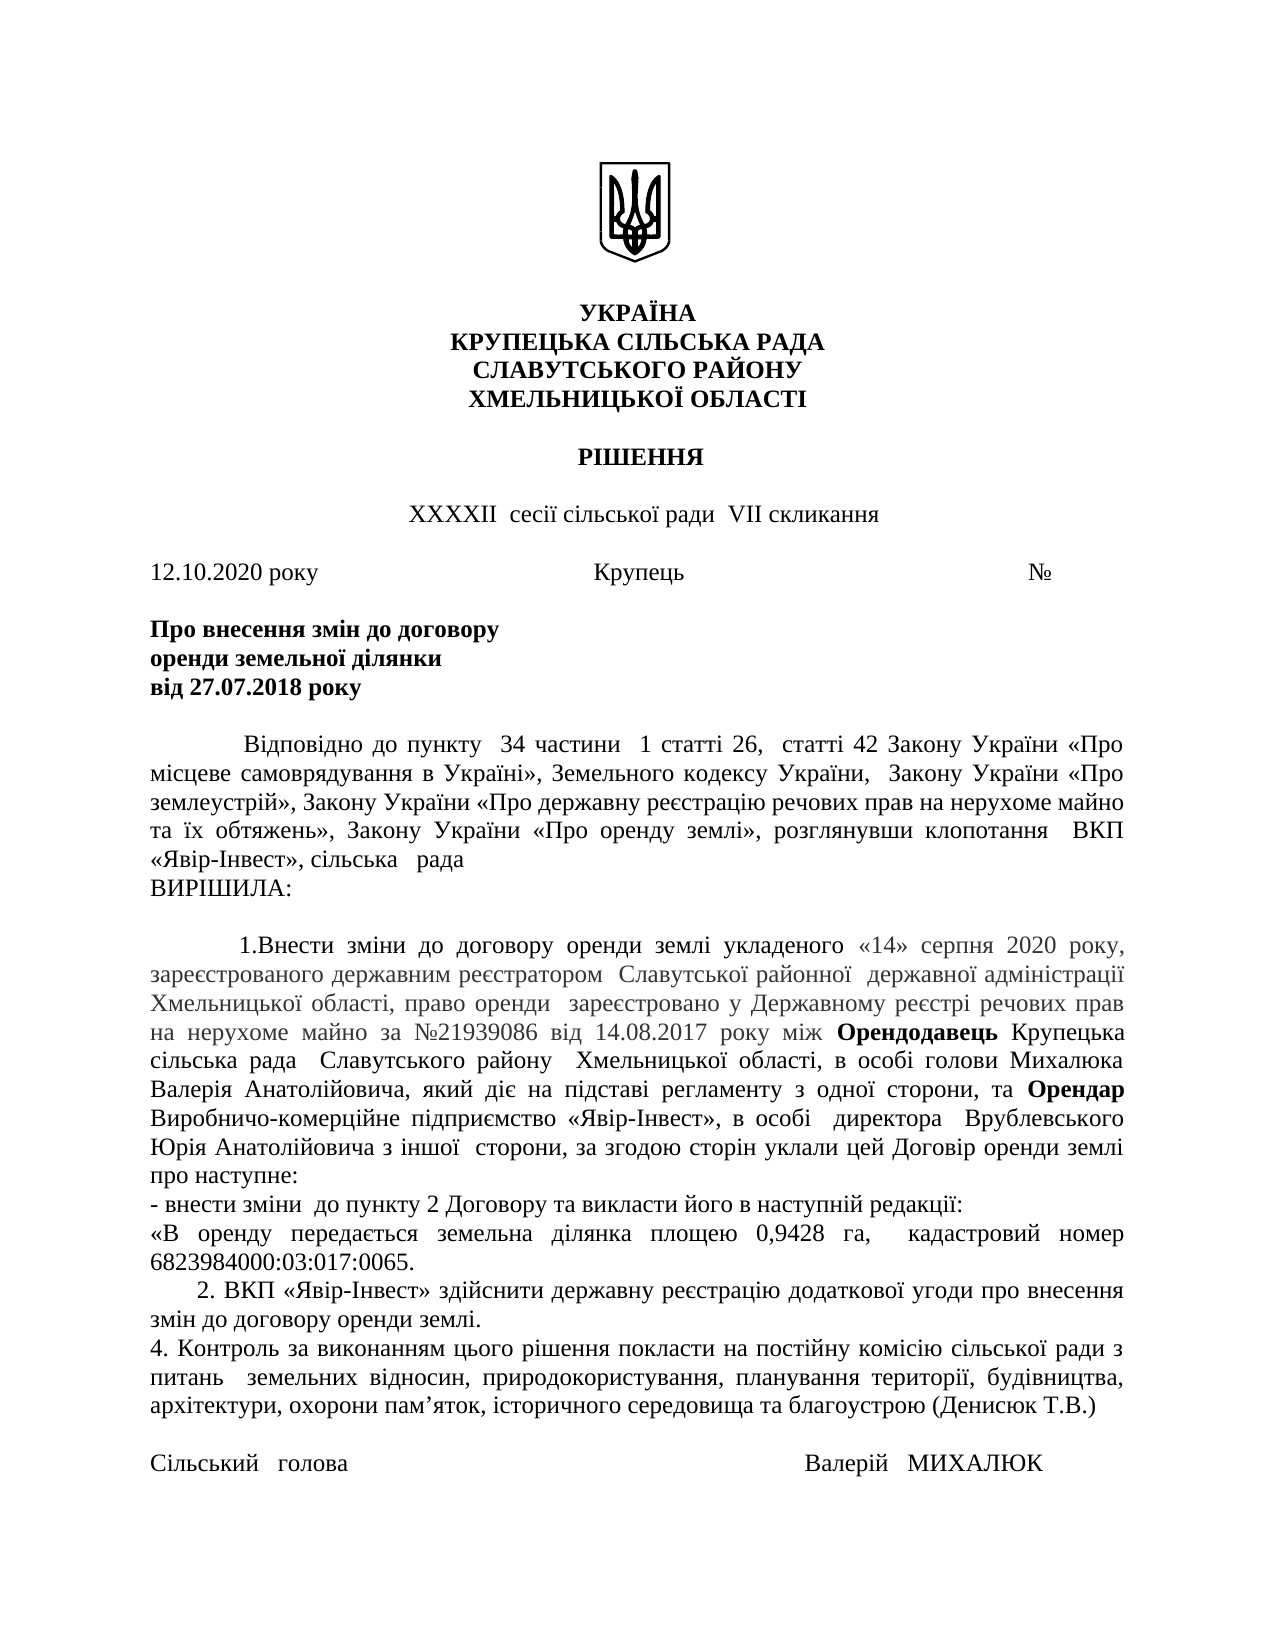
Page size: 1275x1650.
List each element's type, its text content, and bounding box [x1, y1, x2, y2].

text - внести зміни до пункту 2 Договору та викласти його в наступній редакції: [150, 1189, 1125, 1218]
text КРУПЕЦЬКА СІЛЬСЬКА РАДА [150, 327, 1125, 356]
text «В оренду передається земельна ділянка площею 0,9428 га, кадастровий номер 6823984000:03:017:0065. [150, 1218, 1125, 1276]
text РІШЕННЯ [150, 442, 1125, 471]
text 4. Контроль за виконанням цього рішення покласти на постійну комісію сільської ради з питань земельних відносин, природокористування, планування території, будівництва, архітектури, охорони пам’яток, історичного середовища та благоустрою (Денисюк Т.В.) [150, 1333, 1125, 1419]
text ВИРІШИЛА: [150, 873, 1125, 902]
text СЛАВУТСЬКОГО РАЙОНУ [150, 356, 1125, 384]
text від 27.07.2018 року [150, 672, 1125, 701]
text 2. ВКП «Явір-Інвест» здійснити державну реєстрацію додаткової угоди про внесення змін до договору оренди землі. [150, 1276, 1125, 1333]
text Сільський голова Валерій МИХАЛЮК [150, 1448, 1125, 1477]
text 12.10.2020 року Крупець № [150, 557, 1125, 586]
text Відповідно до пункту 34 частини 1 статті 26, статті 42 Закону України «Про місцеве самоврядування в Україні», Земельного кодексу України, Закону України «Про землеустрій», Закону України «Про державну реєстрацію речових прав на нерухоме майно та їх обтяжень», Закону України «Про оренду землі», розглянувши клопотання ВКП «Явір-Інвест», сільська рада [150, 729, 1125, 873]
text Про внесення змін до договору [150, 614, 1125, 643]
text оренди земельної ділянки [150, 643, 1125, 672]
text ХМЕЛЬНИЦЬКОЇ ОБЛАСТІ [150, 384, 1125, 413]
text 1.Внести зміни до договору оренди землі укладеного «14» серпня 2020 року, зареєстрованого державним реєстратором Славутської районної державної адміністрації Хмельницької області, право оренди зареєстровано у Державному реєстрі речових прав на нерухоме майно за №21939086 від 14.08.2017 року між Орендодавець Крупецька сільська рада Славутського району Хмельницької області, в особі голови Михалюка Валерія Анатолійовича, який діє на підставі регламенту з одної сторони, та Орендар Виробничо-комерційне підприємство «Явір-Інвест», в особі директора Врублевського Юрія Анатолійовича з іншої сторони, за згодою сторін уклали цей Договір оренди землі про наступне: [150, 1017, 1125, 1189]
text ХХХХІІ сесії сільської ради VІІ скликання [150, 499, 1125, 528]
text УКРАЇНА [150, 298, 1125, 327]
